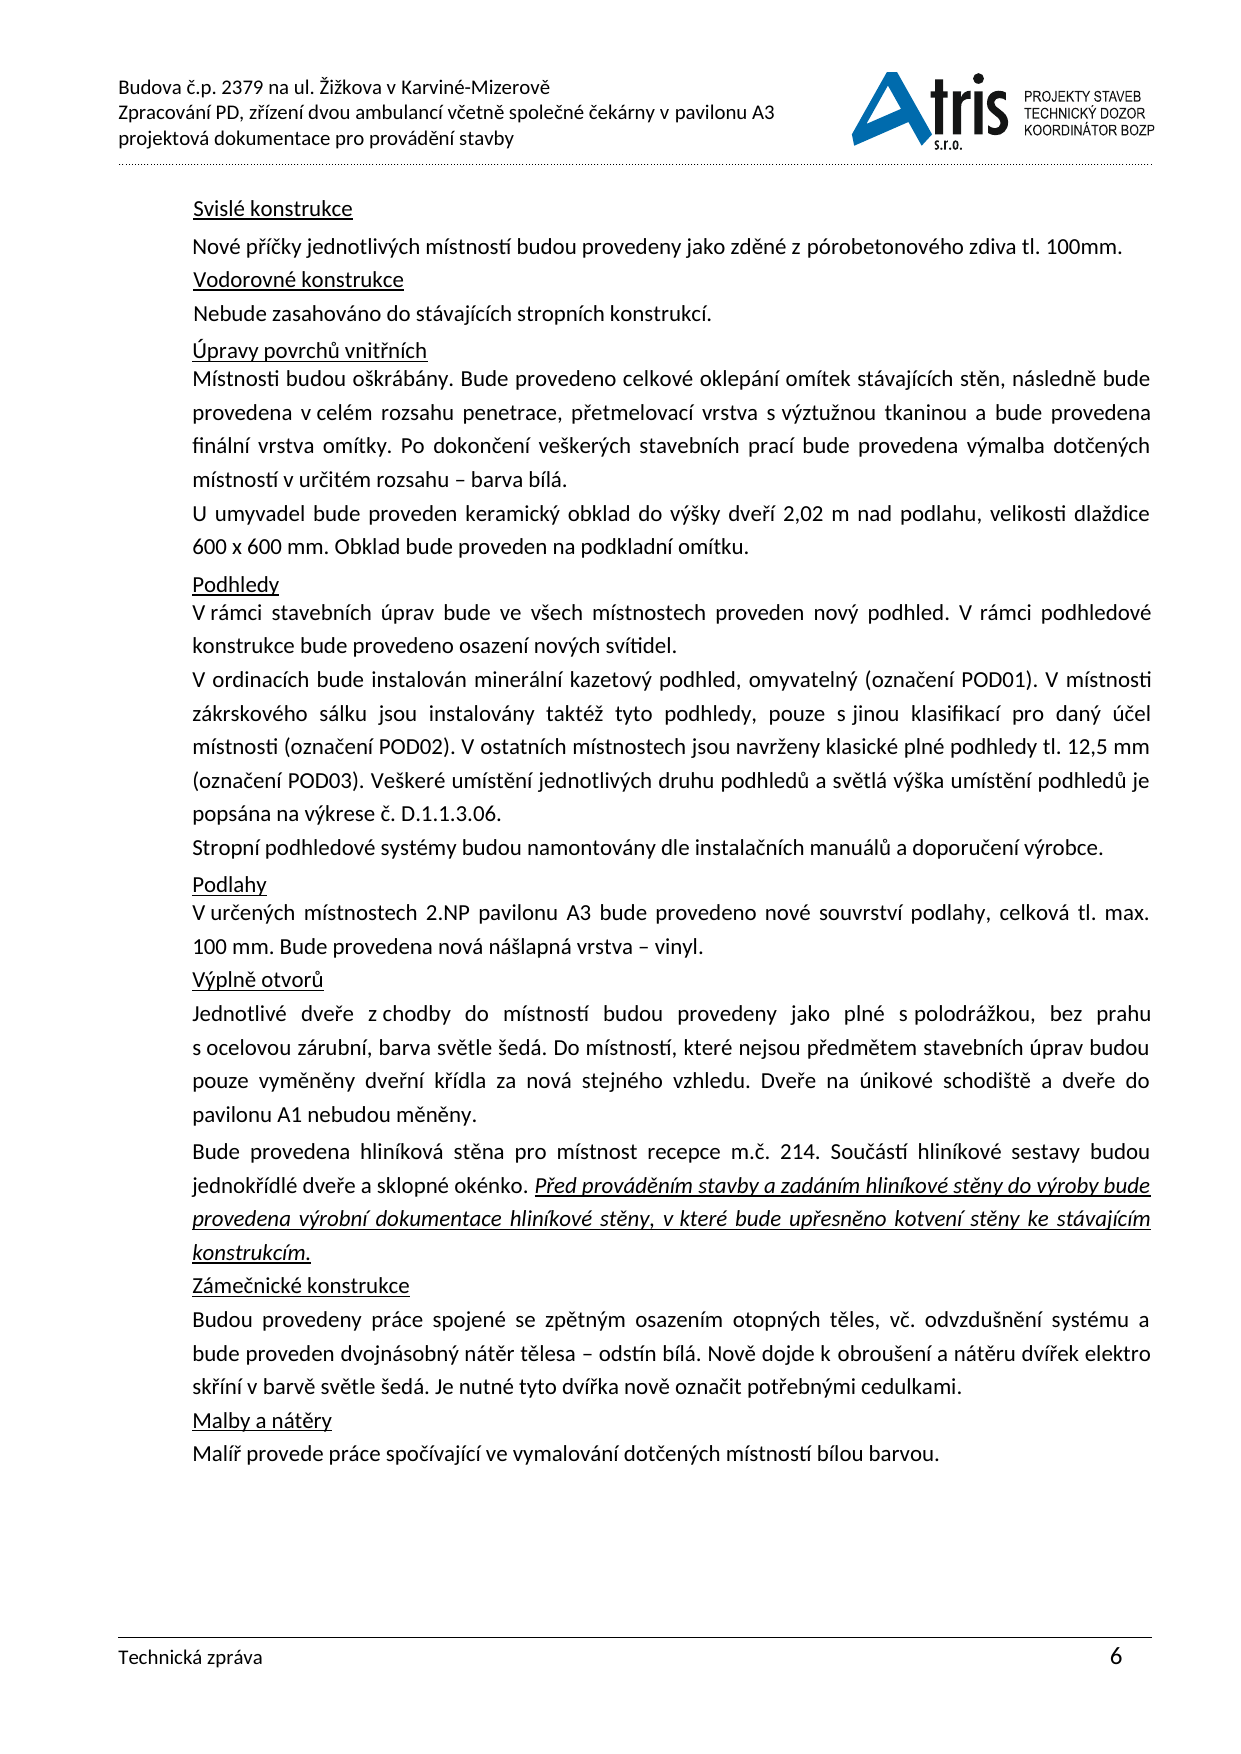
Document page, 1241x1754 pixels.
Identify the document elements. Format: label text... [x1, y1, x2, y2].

text V rámci stavebních úprav bude ve všech místnostech proveden nový podhled. V rámci podhledové konstrukce bude provedeno osazení nových svítidel. [192, 598, 1152, 659]
list Nebude zasahováno do stávajících stropních konstrukcí. [193, 299, 1152, 327]
subtitle Podlahy [118, 871, 1152, 898]
text Zámečnické konstrukce [118, 1272, 1152, 1300]
subtitle Bude provedena hliníková stěna pro místnost recepce m.č. 214. Součástí hliníkové sestavy budou jednokřídlé dveře a sklopné okénko. Před prováděním stavby a zadáním hliníkové stěny do výroby bude provedena výrobní dokumentace hliníkové stěny, v které bude upřesněno kotvení stěny ke stávajícím konstrukcím. [192, 1137, 1152, 1266]
subtitle Úpravy povrchů vnitřních [118, 337, 1152, 364]
text Jednotlivé dveře z chodby do místností budou provedeny jako plné s polodrážkou, bez prahu s ocelovou zárubní, barva světle šedá. Do místností, které nejsou předmětem stavebních úprav budou pouze vyměněny dveřní křídla za nová stejného vzhledu. Dveře na únikové schodiště a dveře do pavilonu A1 nebudou měněny. [192, 999, 1152, 1128]
text Výplně otvorů [192, 966, 1152, 994]
list Svislé konstrukce [193, 194, 1152, 222]
subtitle Nové příčky jednotlivých místností budou provedeny jako zděné z pórobetonového zdiva tl. 100mm. [192, 232, 1152, 260]
text Stropní podhledové systémy budou namontovány dle instalačních manuálů a doporučení výrobce. [192, 833, 1152, 861]
text Malíř provede práce spočívající ve vymalování dotčených místností bílou barvou. [192, 1439, 1152, 1467]
text U umyvadel bude proveden keramický obklad do výšky dveří 2,02 m nad podlahu, velikosti dlaždice 600 x 600 mm. Obklad bude proveden na podkladní omítku. [192, 499, 1152, 560]
text Malby a nátěry [192, 1406, 1152, 1434]
list Vodorovné konstrukce [193, 265, 1152, 293]
text V ordinacích bude instalován minerální kazetový podhled, omyvatelný (označení POD01). V místnosti zákrskového sálku jsou instalovány taktéž tyto podhledy, pouze s jinou klasifikací pro daný účel místnosti (označení POD02). V ostatních místnostech jsou navrženy klasické plné podhledy tl. 12,5 mm (označení POD03). Veškeré umístění jednotlivých druhu podhledů a světlá výška umístění podhledů je popsána na výkrese č. D.1.1.3.06. [192, 665, 1152, 827]
text Budou provedeny práce spojené se zpětným osazením otopných těles, vč. odvzdušnění systému a bude proveden dvojnásobný nátěr tělesa – odstín bílá. Nově dojde k obroušení a nátěru dvířek elektro skříní v barvě světle šedá. Je nutné tyto dvířka nově označit potřebnými cedulkami. [192, 1305, 1152, 1400]
text Místnosti budou oškrábány. Bude provedeno celkové oklepání omítek stávajících stěn, následně bude provedena v celém rozsahu penetrace, přetmelovací vrstva s výztužnou tkaninou a bude provedena finální vrstva omítky. Po dokončení veškerých stavebních prací bude provedena výmalba dotčených místností v určitém rozsahu – barva bílá. [192, 364, 1152, 493]
subtitle Podhledy [118, 570, 1152, 598]
text V určených místnostech 2.NP pavilonu A3 bude provedeno nové souvrství podlahy, celková tl. max. 100 mm. Bude provedena nová nášlapná vrstva – vinyl. [192, 898, 1152, 960]
